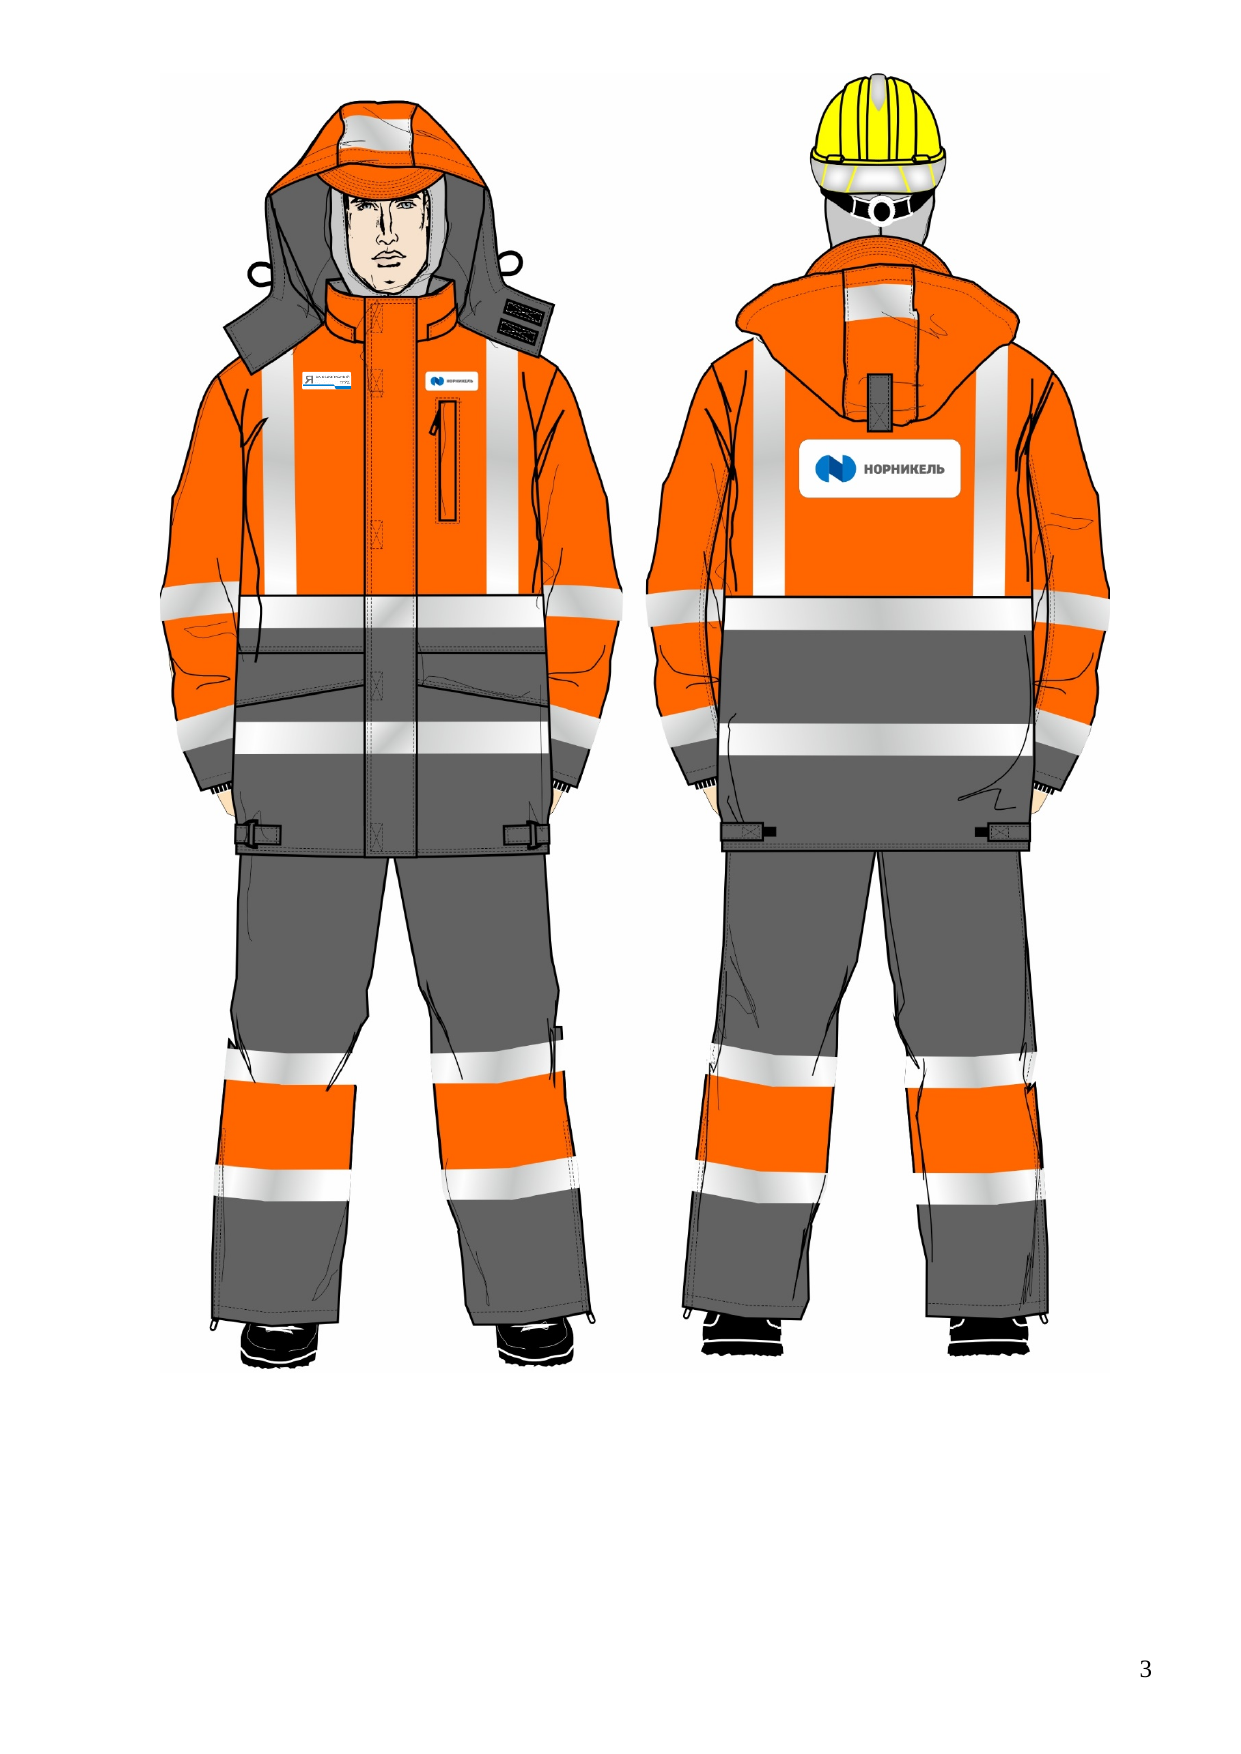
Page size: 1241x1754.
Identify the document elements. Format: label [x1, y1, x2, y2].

picture [159, 73, 1110, 1373]
